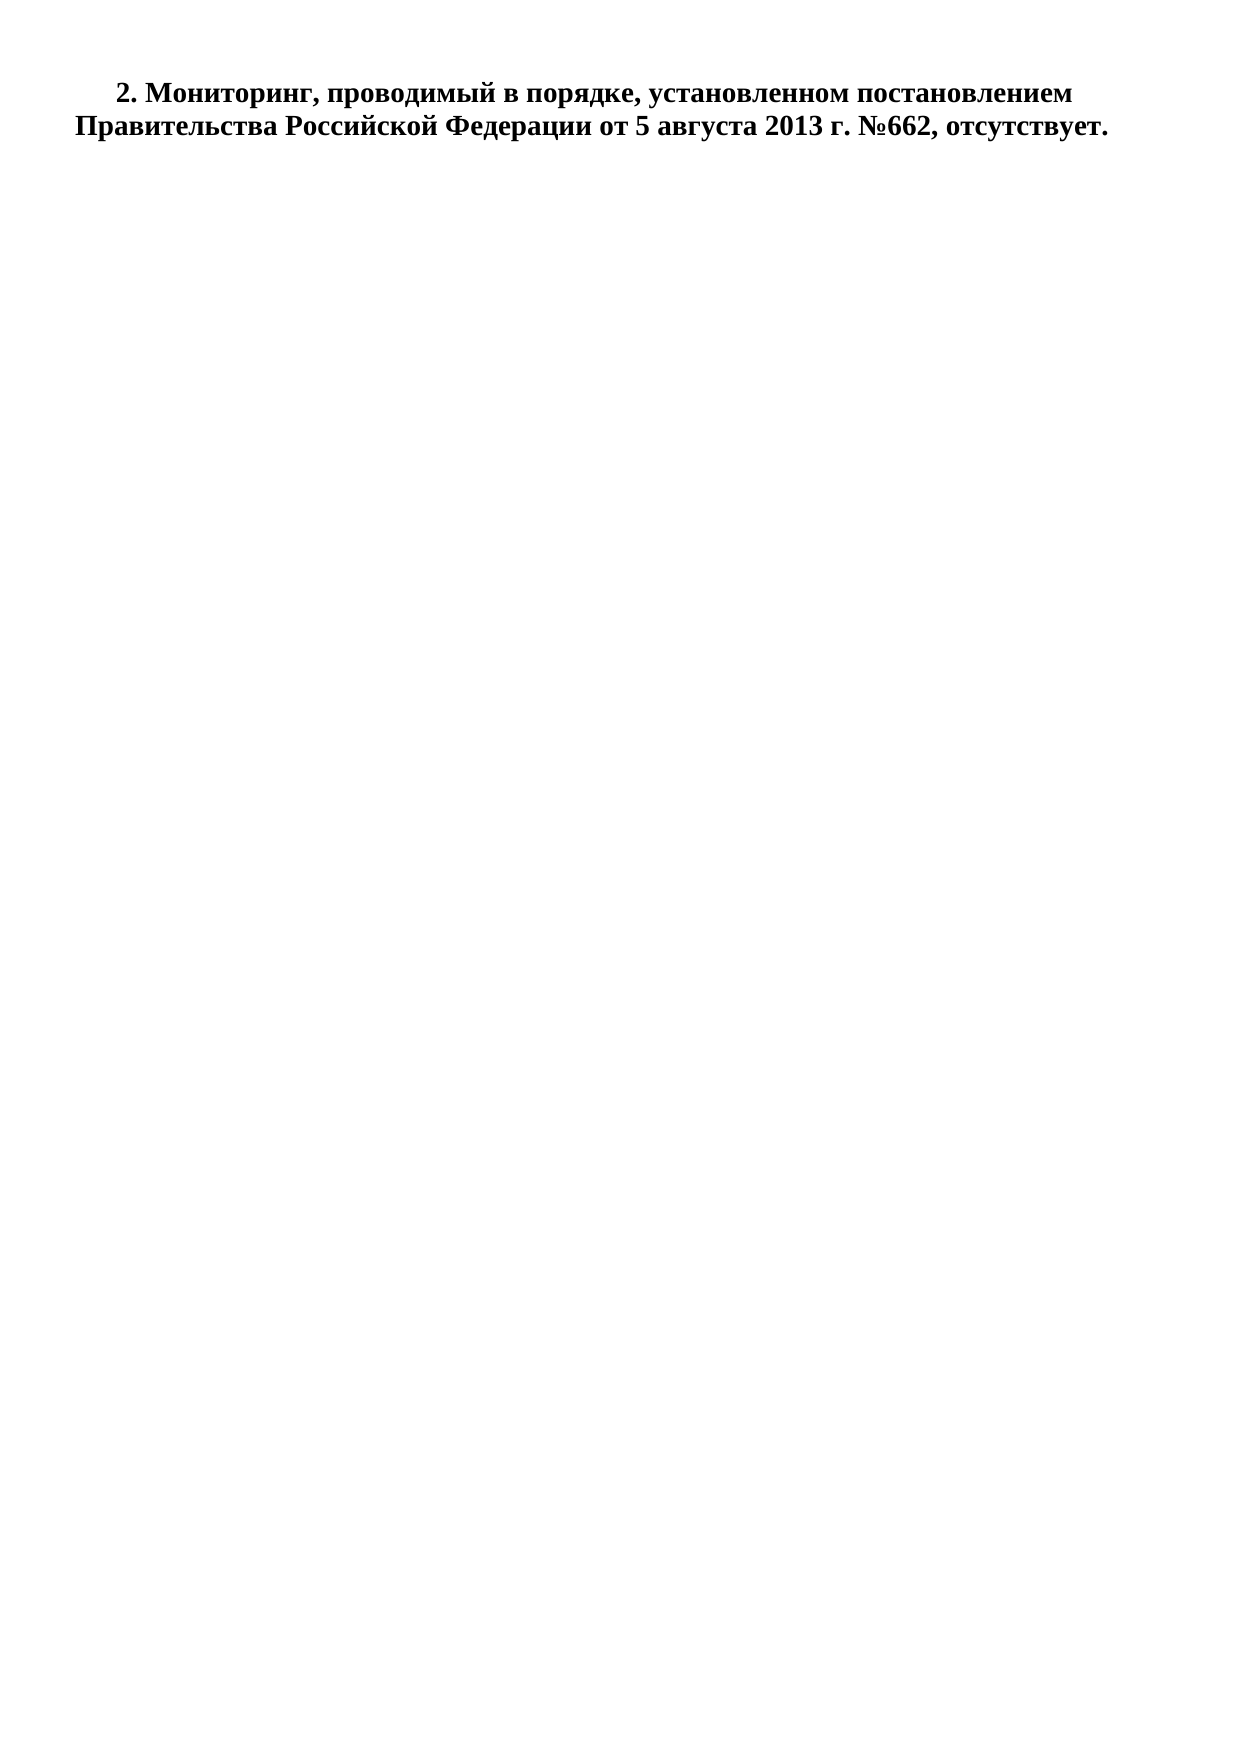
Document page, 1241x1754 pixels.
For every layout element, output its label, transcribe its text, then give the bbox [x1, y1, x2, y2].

text 2. Мониторинг, проводимый в порядке, установленном постановлением Правительства Российской Федерации от 5 августа 2013 г. №662, отсутствует. [75, 75, 1165, 142]
